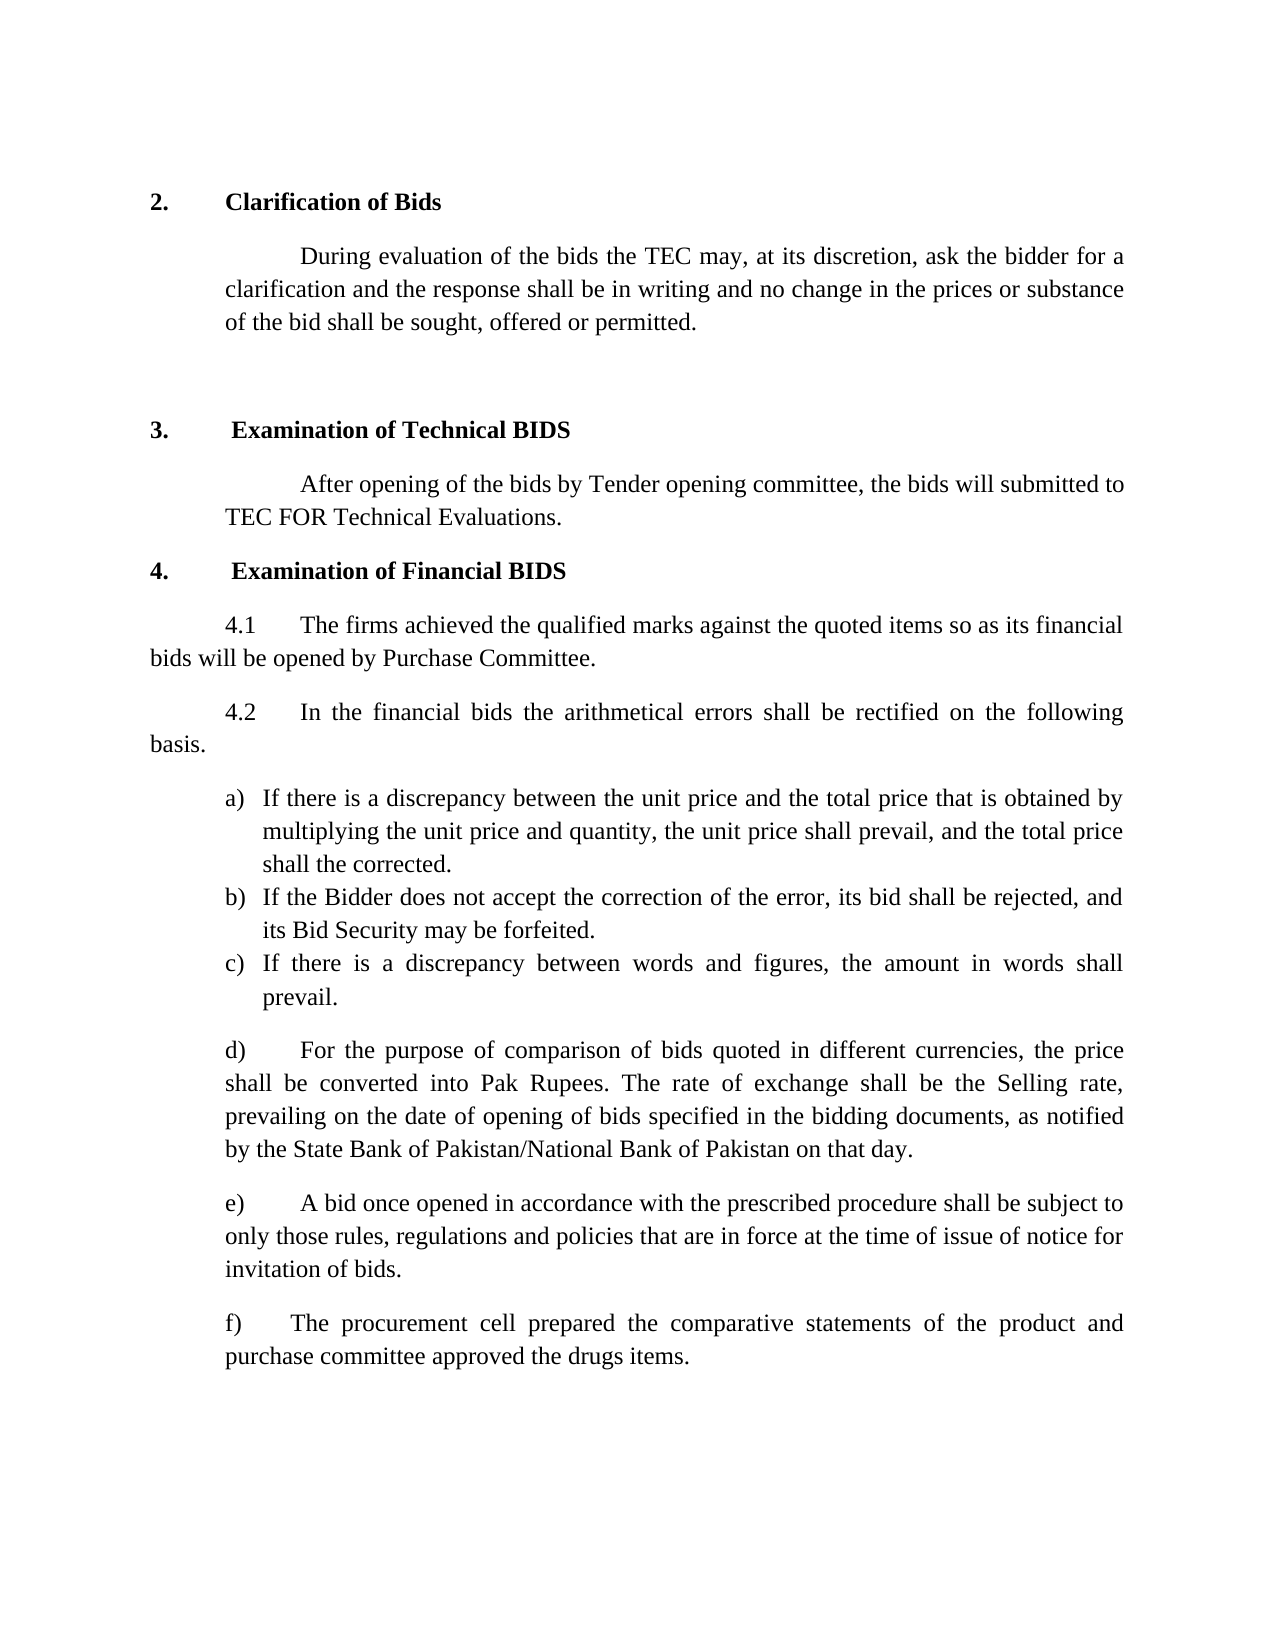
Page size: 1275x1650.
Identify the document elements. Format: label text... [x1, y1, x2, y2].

text 2. Clarification of Bids [150, 187, 1125, 216]
list If there is a discrepancy between the unit price and the total price that is obtained by multiplying the unit price and quantity, the unit price shall prevail, and the total price shall the corrected. [225, 783, 1125, 878]
text 4.1 The firms achieved the qualified marks against the quoted items so as its financial bids will be opened by Purchase Committee. [150, 610, 1125, 671]
text d) For the purpose of comparison of bids quoted in different currencies, the price shall be converted into Pak Rupees. The rate of exchange shall be the Selling rate, prevailing on the date of opening of bids specified in the bidding documents, as notified by the State Bank of Pakistan/National Bank of Pakistan on that day. [225, 1035, 1125, 1163]
text f) The procurement cell prepared the comparative statements of the product and purchase committee approved the drugs items. [225, 1308, 1125, 1370]
text 3. Examination of Technical BIDS [150, 415, 1125, 444]
text 4.2 In the financial bids the arithmetical errors shall be rectified on the following basis. [150, 697, 1125, 758]
text 4. Examination of Financial BIDS [150, 556, 1125, 584]
list If there is a discrepancy between words and figures, the amount in words shall prevail. [225, 948, 1125, 1010]
text During evaluation of the bids the TEC may, at its discretion, ask the bidder for a clarification and the response shall be in writing and no change in the prices or substance of the bid shall be sought, offered or permitted. [225, 241, 1125, 336]
text After opening of the bids by Tender opening committee, the bids will submitted to TEC FOR Technical Evaluations. [225, 469, 1125, 531]
list If the Bidder does not accept the correction of the error, its bid shall be rejected, and its Bid Security may be forfeited. [225, 882, 1125, 944]
text e) A bid once opened in accordance with the prescribed procedure shall be subject to only those rules, regulations and policies that are in force at the time of issue of notice for invitation of bids. [225, 1188, 1125, 1283]
